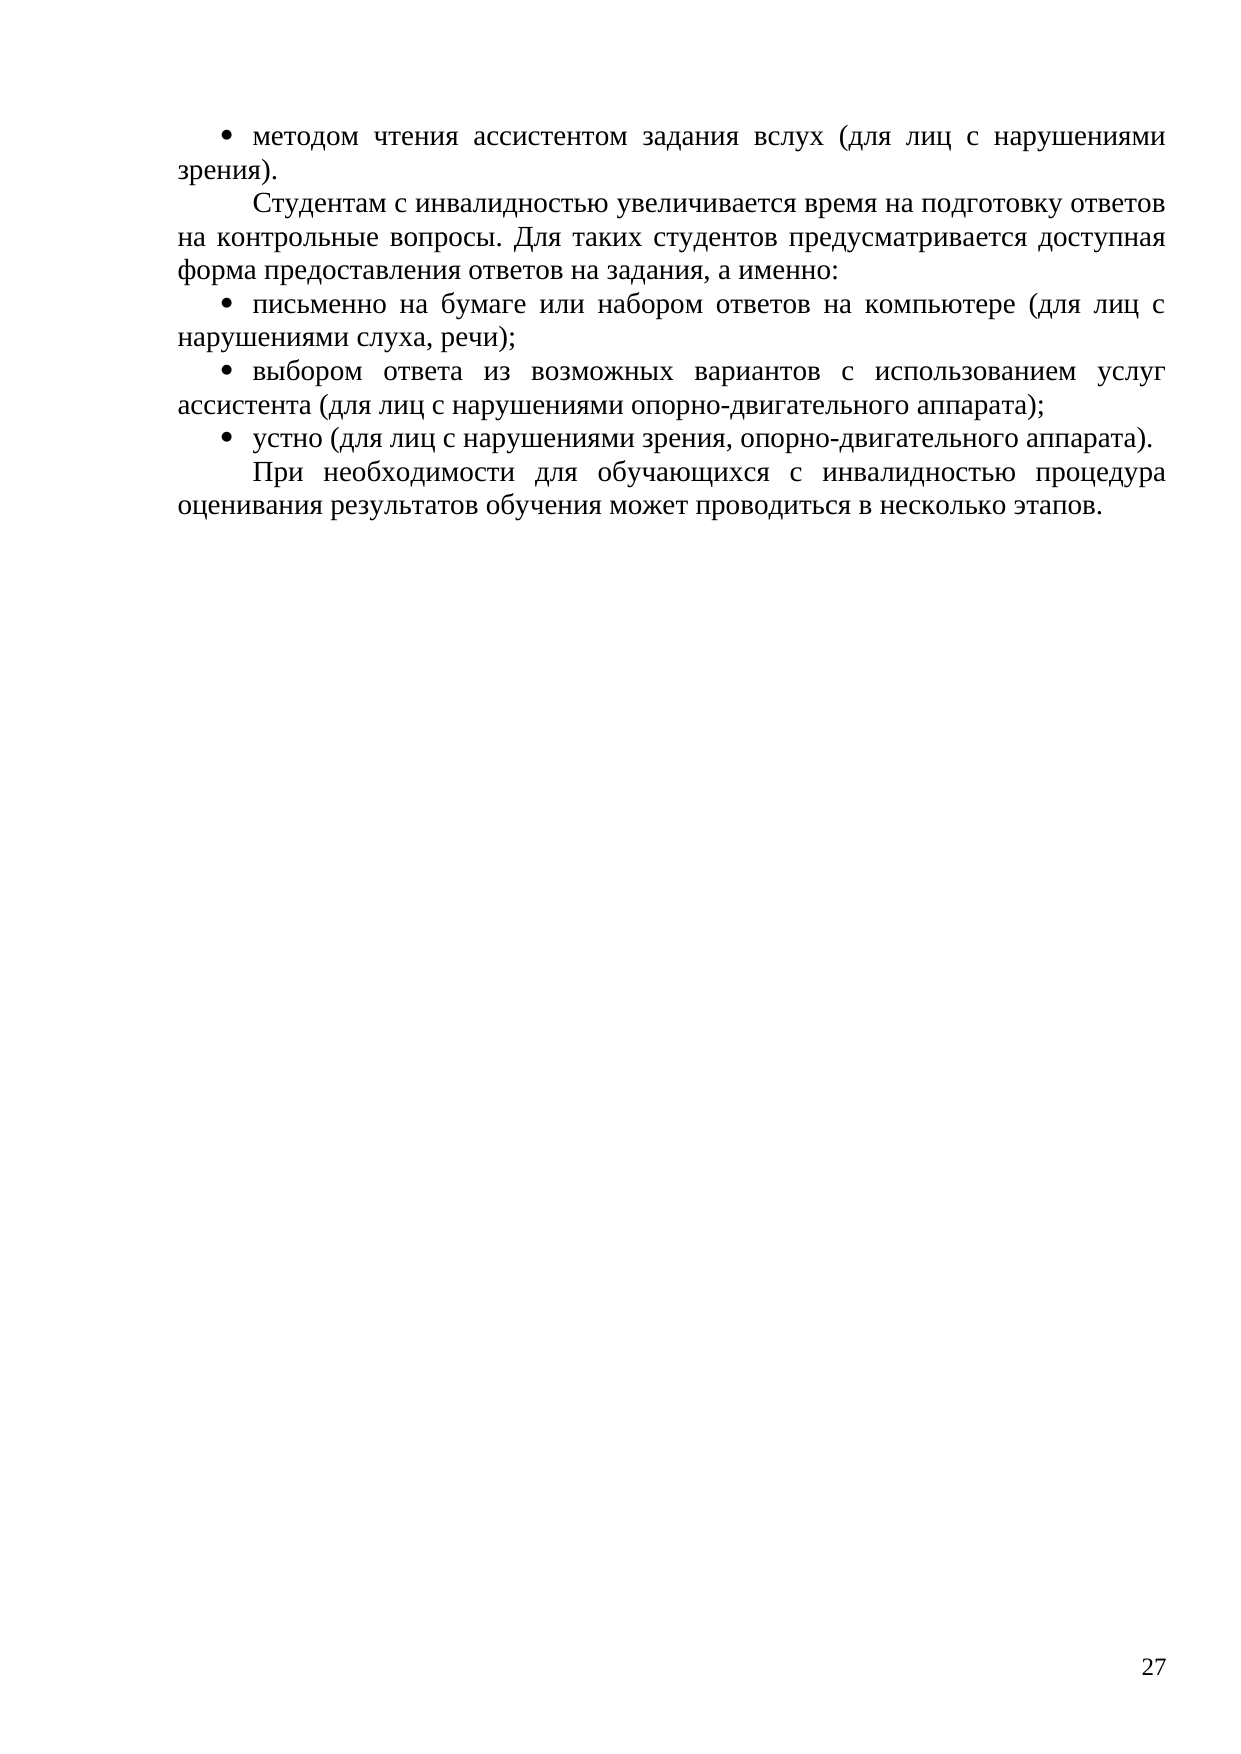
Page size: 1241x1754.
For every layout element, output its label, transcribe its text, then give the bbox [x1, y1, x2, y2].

text При необходимости для обучающихся с инвалидностью процедура оценивания результатов обучения может проводиться в несколько этапов. [177, 454, 1167, 521]
list методом чтения ассистентом задания вслух (для лиц с нарушениями зрения). [177, 118, 1167, 185]
text Студентам с инвалидностью увеличивается время на подготовку ответов на контрольные вопросы. Для таких студентов предусматривается доступная форма предоставления ответов на задания, а именно: [177, 185, 1167, 286]
list выбором ответа из возможных вариантов с использованием услуг ассистента (для лиц с нарушениями опорно-двигательного аппарата); [177, 353, 1167, 420]
list письменно на бумаге или набором ответов на компьютере (для лиц с нарушениями слуха, речи); [177, 286, 1167, 353]
list устно (для лиц с нарушениями зрения, опорно-двигательного аппарата). [177, 420, 1167, 454]
